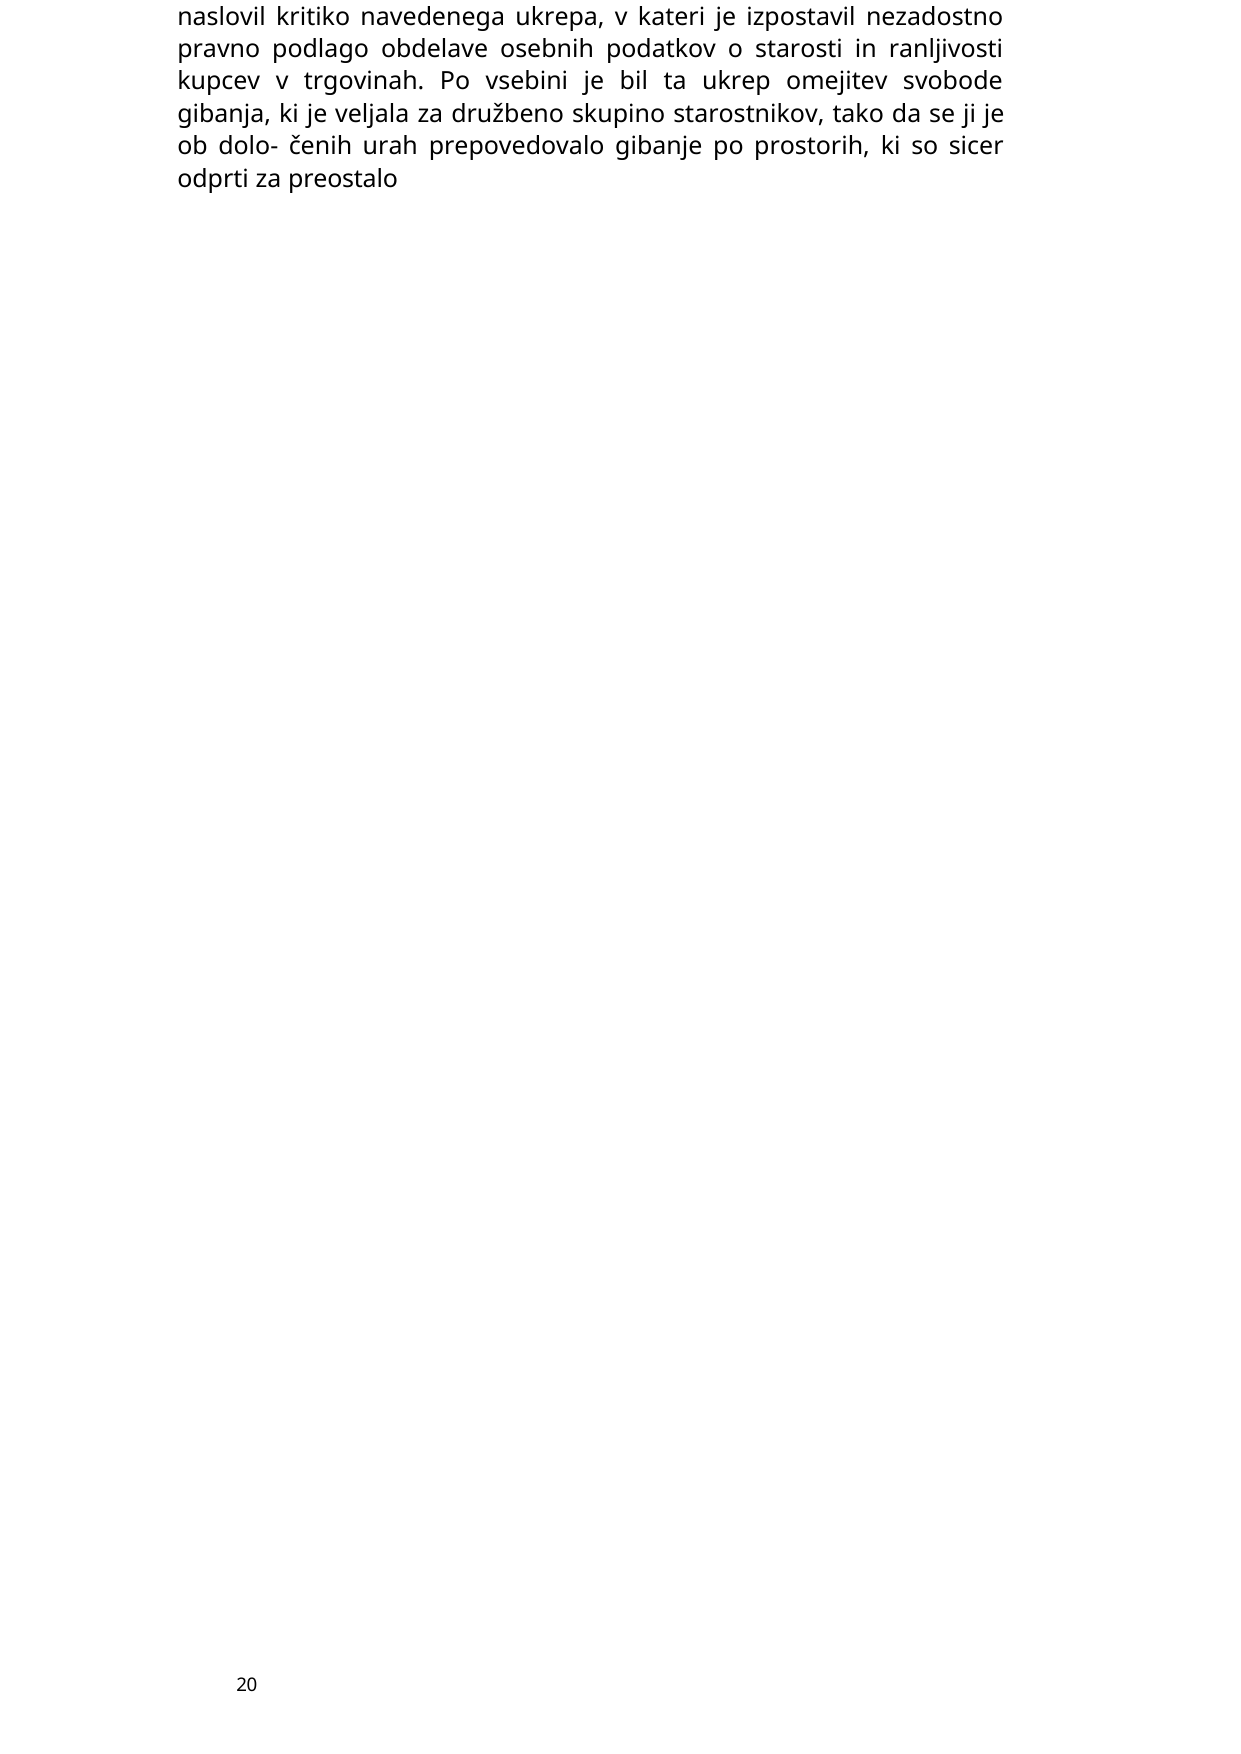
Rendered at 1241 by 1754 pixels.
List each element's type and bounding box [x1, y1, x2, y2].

text [177, 0, 1004, 194]
